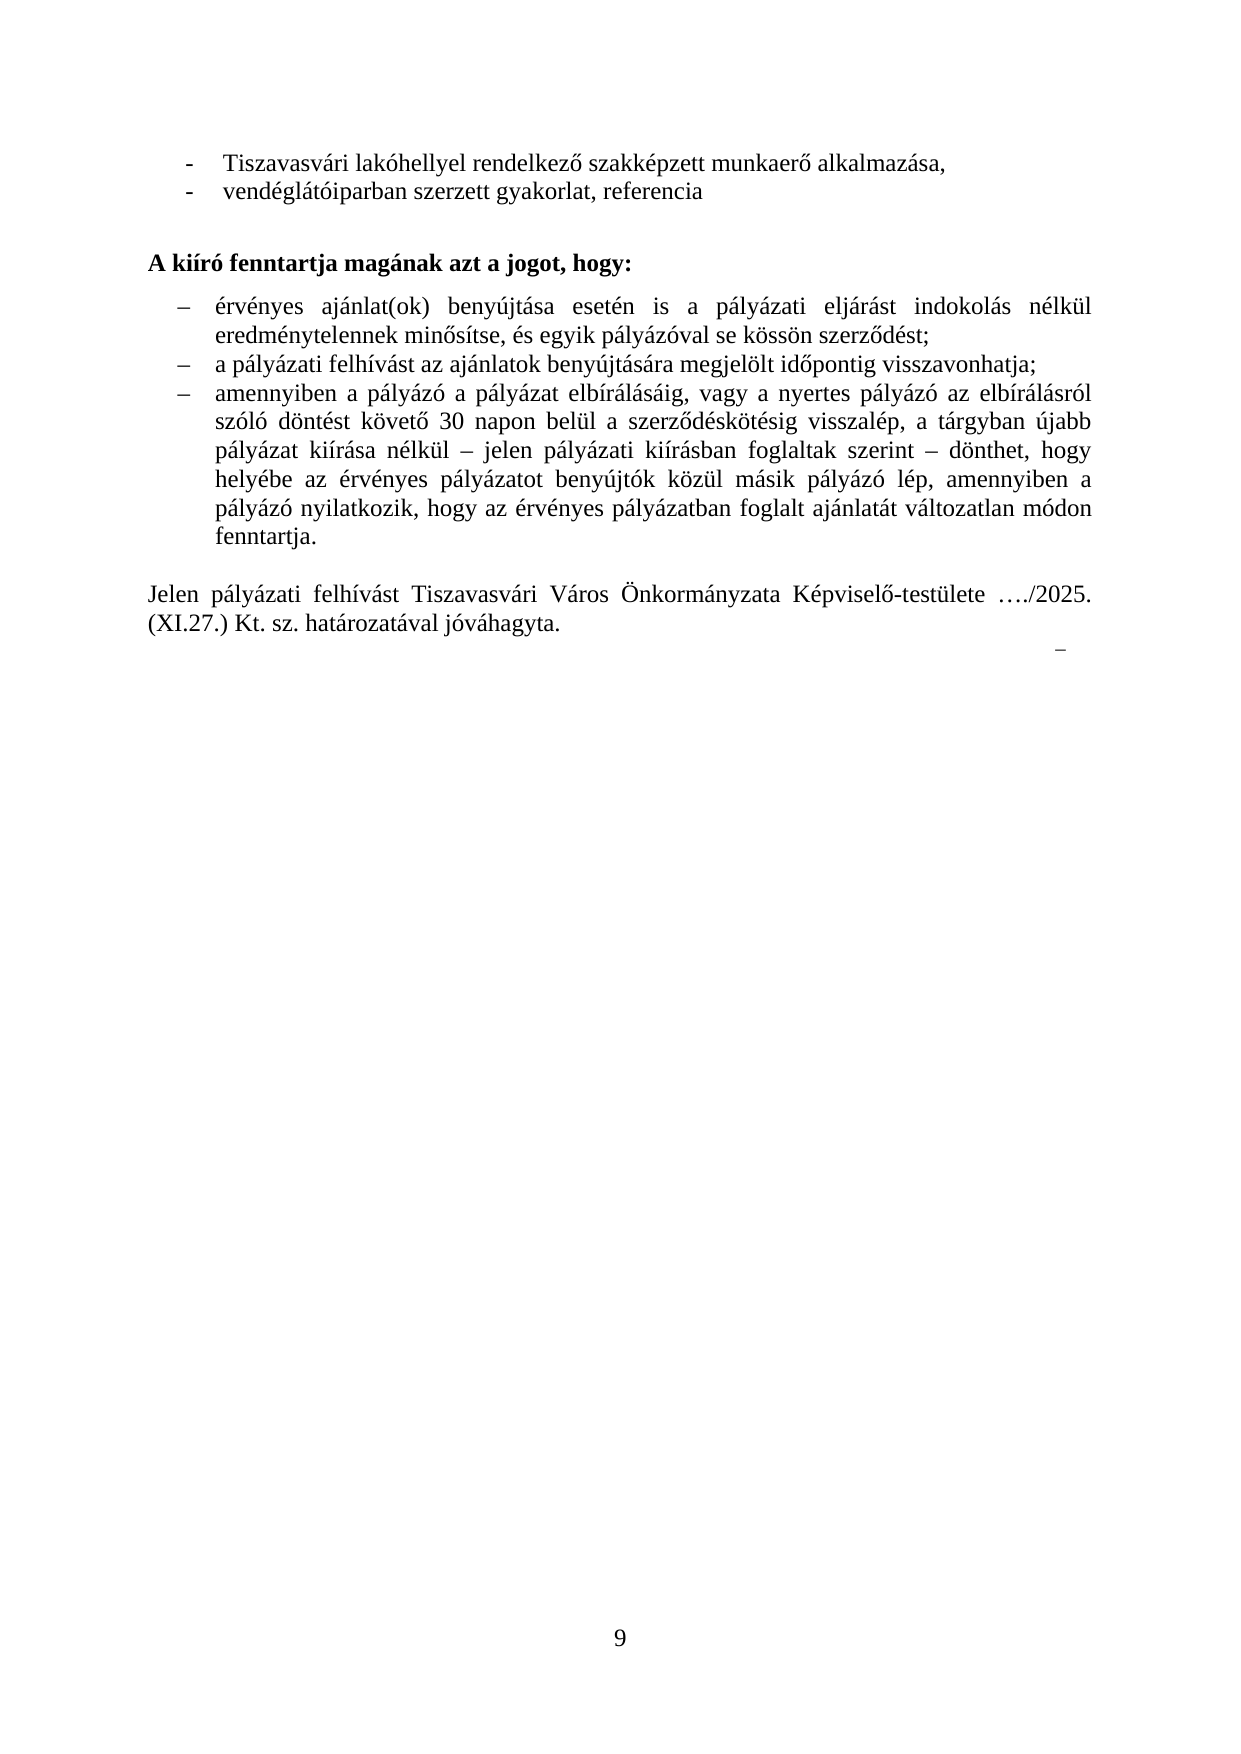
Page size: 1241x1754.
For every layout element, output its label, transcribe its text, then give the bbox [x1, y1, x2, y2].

list vendéglátóiparban szerzett gyakorlat, referencia [185, 176, 1093, 205]
list a pályázati felhívást az ajánlatok benyújtására megjelölt időpontig visszavonhatja; [177, 349, 1093, 378]
text Jelen pályázati felhívást Tiszavasvári Város Önkormányzata Képviselő-testülete …./2025. (XI.27.) Kt. sz. határozatával jóváhagyta. [148, 579, 1093, 636]
list Tiszavasvári lakóhellyel rendelkező szakképzett munkaerő alkalmazása, [185, 148, 1093, 176]
text A kiíró fenntartja magának azt a jogot, hogy: [148, 248, 1093, 277]
list érvényes ajánlat(ok) benyújtása esetén is a pályázati eljárást indokolás nélkül eredménytelennek minősítse, és egyik pályázóval se kössön szerződést; [177, 291, 1093, 349]
list amennyiben a pályázó a pályázat elbírálásáig, vagy a nyertes pályázó az elbírálásról szóló döntést követő 30 napon belül a szerződéskötésig visszalép, a tárgyban újabb pályázat kiírása nélkül – jelen pályázati kiírásban foglaltak szerint – dönthet, hogy helyébe az érvényes pályázatot benyújtók közül másik pályázó lép, amennyiben a pályázó nyilatkozik, hogy az érvényes pályázatban foglalt ajánlatát változatlan módon fenntartja. [177, 378, 1093, 550]
